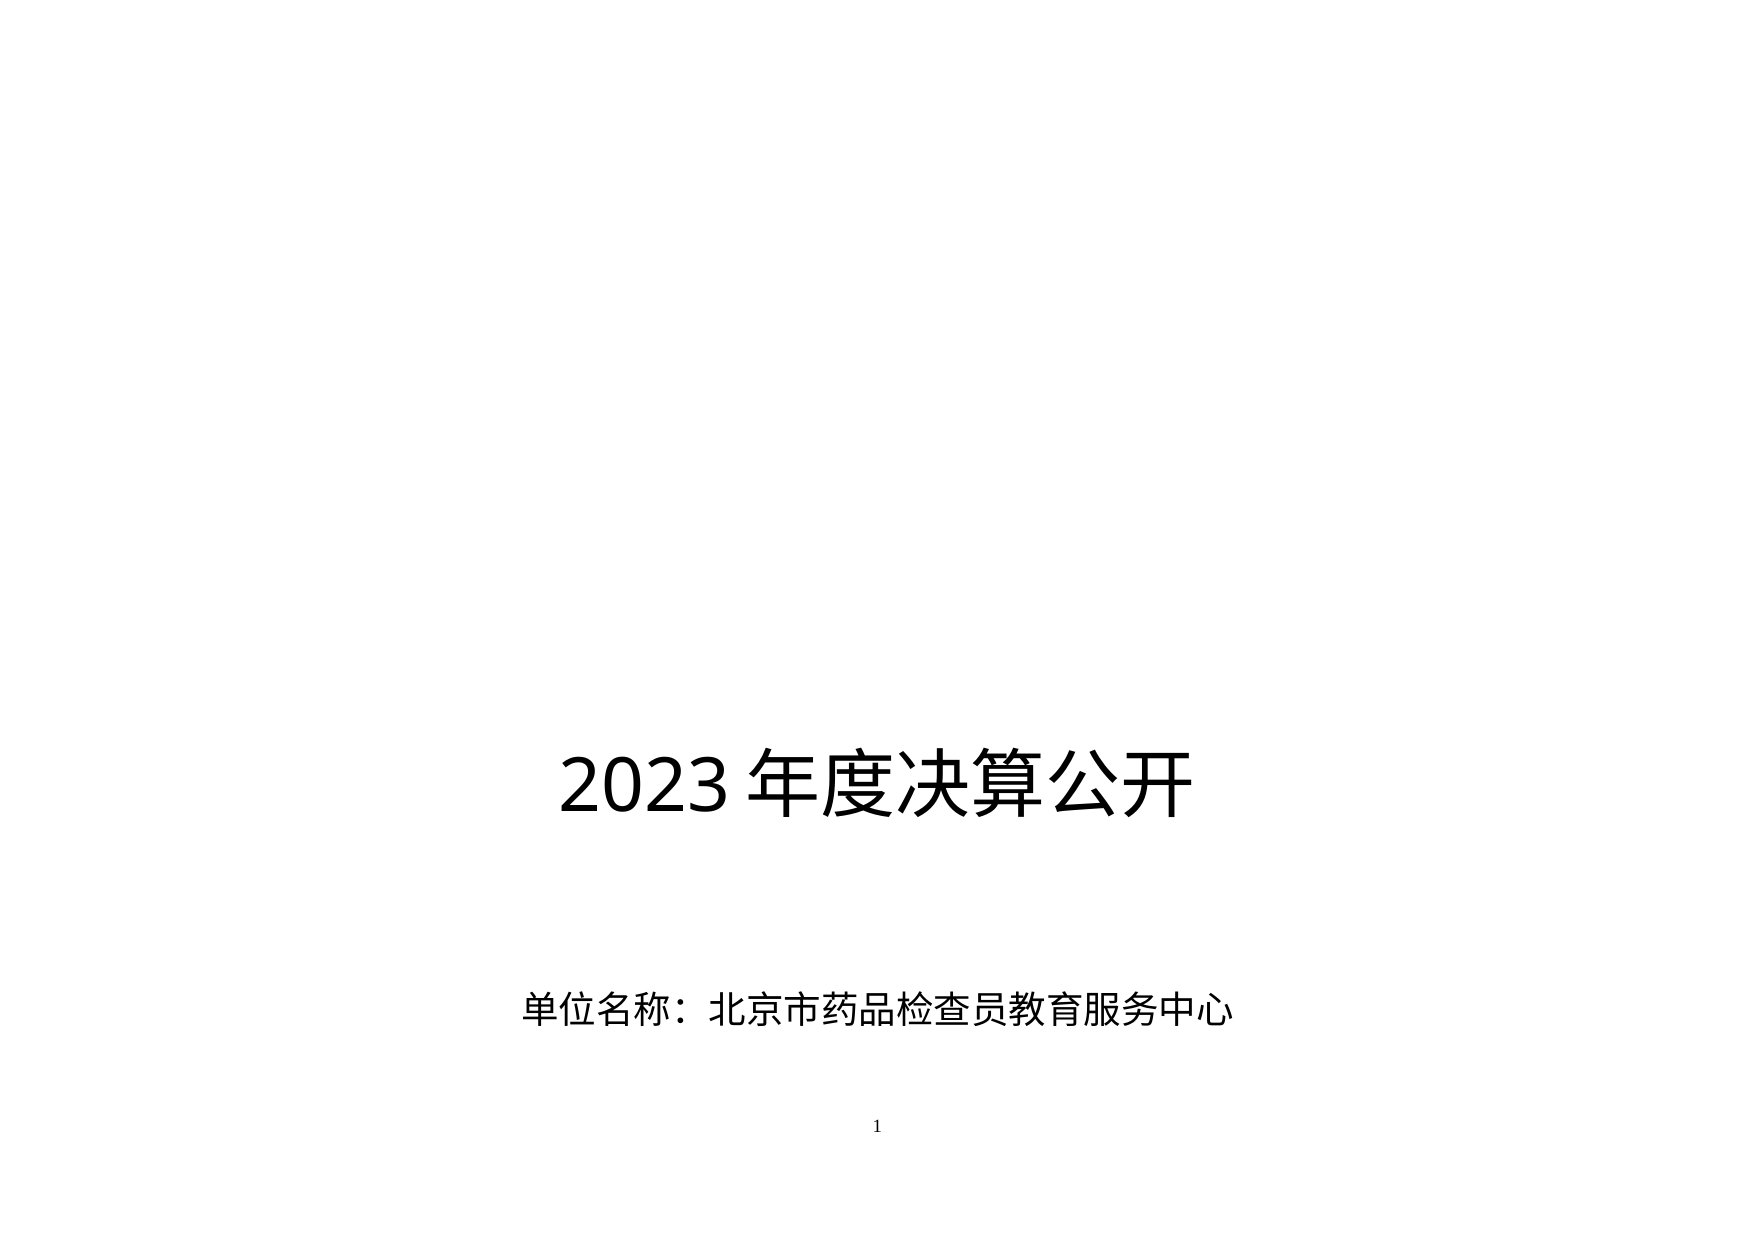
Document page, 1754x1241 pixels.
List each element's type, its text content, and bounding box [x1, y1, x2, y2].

text 2023年度决算公开 [118, 714, 1636, 844]
text 单位名称：北京市药品检查员教育服务中心 [118, 974, 1636, 1039]
